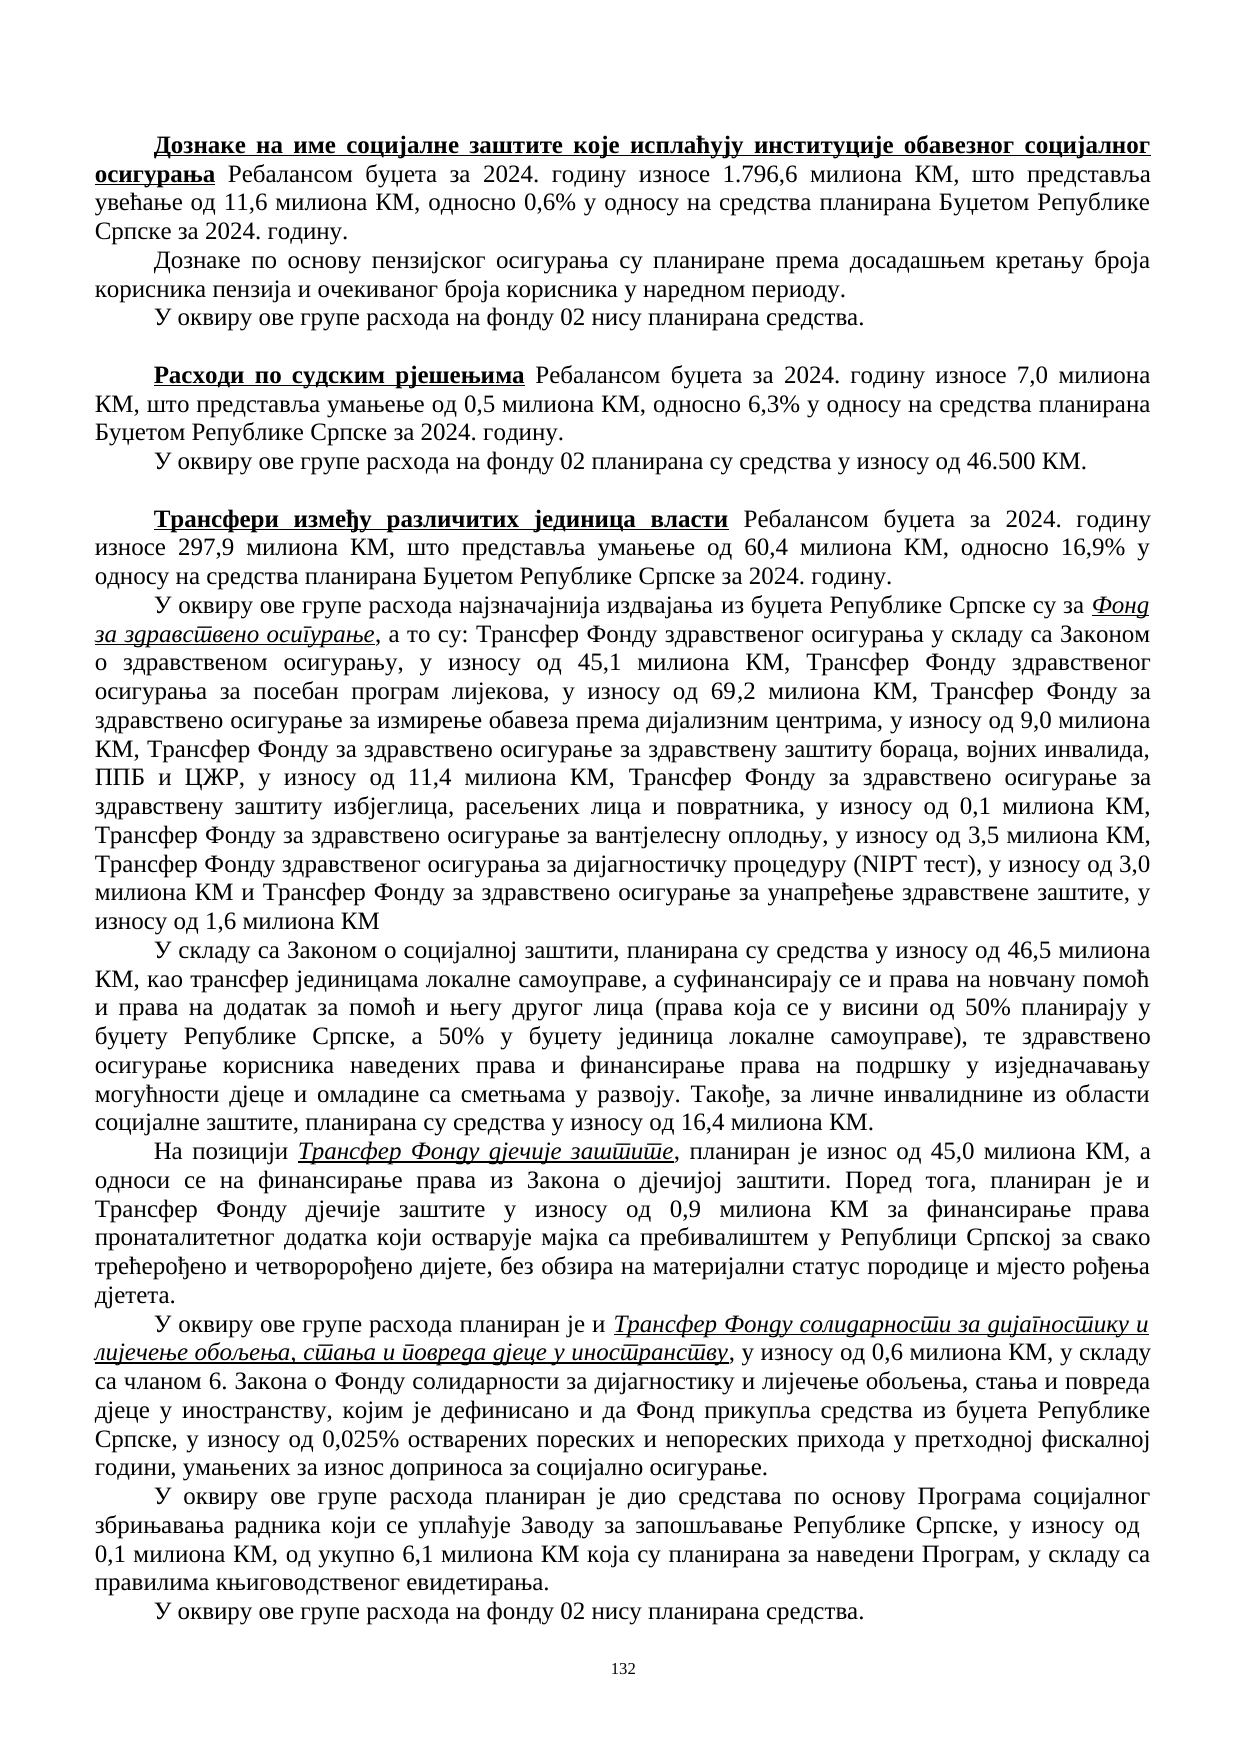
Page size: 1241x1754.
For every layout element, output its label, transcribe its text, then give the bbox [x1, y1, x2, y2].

text У оквиру ове групе расхода на фонду 02 планирана су средства у износу од 46.500 КМ. [94, 446, 1152, 475]
text У оквиру ове групе расхода на фонду 02 нису планирана средства. [94, 302, 1152, 331]
text Дознаке на име социјалне заштите које исплаћују институције обавезног социјалног осигурања Ребалансом буџета за 2024. годину износе 1.796,6 милиона КМ, што представља увећање од 11,6 милиона КМ, односно 0,6% у односу на средства планирана Буџетом Републике Српске за 2024. годину. [94, 130, 1152, 245]
text Расходи по судским рјешењима Ребалансом буџета за 2024. годину износе 7,0 милиона КМ, што представља умањење од 0,5 милиона КМ, односно 6,3% у односу на средства планирана Буџетом Републике Српске за 2024. годину. [94, 360, 1152, 446]
text У оквиру ове групе расхода планиран је и Трансфер Фонду солидарности за дијагностику и лијечење обољења, стања и повреда дјеце у иностранству, у износу од 0,6 милиона КМ, у складу са чланом 6. Закона о Фонду солидарности за дијагностику и лијечење обољења, стања и повреда дјеце у иностранству, којим је дефинисано и да Фонд прикупља средства из буџета Републике Српске, у износу од 0,025% остварених пореских и непореских прихода у претходној фискалној години, умањених за износ доприноса за социјално осигурање. [94, 1309, 1152, 1481]
text Трансфери између различитих јединица власти Ребалансом буџета за 2024. годину износе 297,9 милиона КМ, што представља умањење од 60,4 милиона КМ, односно 16,9% у односу на средства планирана Буџетом Републике Српске за 2024. годину. [94, 504, 1152, 590]
text На позицији Трансфер Фонду дјечије заштите, планиран је износ од 45,0 милиона КМ, а односи се на финансирање права из Закона о дјечијој заштити. Поред тога, планиран је и Трансфер Фонду дјечије заштите у износу од 0,9 милиона КМ за финансирање права пронаталитетног додатка који остварује мајка са пребивалиштем у Републици Српској за свако трећерођено и четворорођено дијете, без обзира на материјални статус породице и мјесто рођења дјетета. [94, 1136, 1152, 1309]
text Дознаке по основу пензијског осигурања су планиране према досадашњем кретању броја корисника пензија и очекиваног броја корисника у наредном периоду. [94, 245, 1152, 302]
text У оквиру ове групе расхода планиран је дио средстава по основу Програма социјалног збрињавања радника који се уплаћује Заводу за запошљавање Републике Српске, у износу од 0,1 милиона КМ, од укупно 6,1 милиона КМ која су планирана за наведени Програм, у складу са правилима књиговодственог евидетирања. [94, 1481, 1152, 1596]
text У оквиру ове групе расхода на фонду 02 нису планирана средства. [94, 1596, 1152, 1625]
text У складу са Законом о социјалној заштити, планирана су средства у износу од 46,5 милиона КМ, као трансфер јединицама локалне самоуправе, а суфинансирају се и права на новчану помоћ и права на додатак за помоћ и његу другог лица (права која се у висини од 50% планирају у буџету Републике Српске, а 50% у буџету јединица локалне самоуправе), те здравствено осигурање корисника наведених права и финансирање права на подршку у изједначавању могућности дјеце и омладине са сметњама у развоју. Такође, за личне инвалиднине из области социјалне заштите, планирана су средства у износу од 16,4 милиона КМ. [94, 935, 1152, 1136]
text У оквиру ове групе расхода најзначајнија издвајања из буџета Републике Српске су за Фонд за здравствено осигурање, а то су: Трансфер Фонду здравственог осигурања у складу са Законом о здравственом осигурању, у износу од 45,1 милиона КМ, Трансфер Фонду здравственог осигурања за посебан програм лијекова, у износу од 69,2 милиона КМ, Трансфер Фонду за здравствено осигурање за измирење обавеза према дијализним центрима, у износу од 9,0 милиона КМ, Трансфер Фонду за здравствено осигурање за здравствену заштиту бораца, војних инвалида, ППБ и ЦЖР, у износу од 11,4 милиона КМ, Трансфер Фонду за здравствено осигурање за здравствену заштиту избјеглица, расељених лица и повратника, у износу од 0,1 милиона КМ, Трансфер Фонду за здравствено осигурање за вантјелесну оплодњу, у износу од 3,5 милиона КМ, Трансфер Фонду здравственог осигурања за дијагностичку процедуру (NIPT тест), у износу од 3,0 милиона КМ и Трансфер Фонду за здравствено осигурање за унапређење здравствене заштите, у износу од 1,6 милиона КМ [94, 590, 1152, 935]
